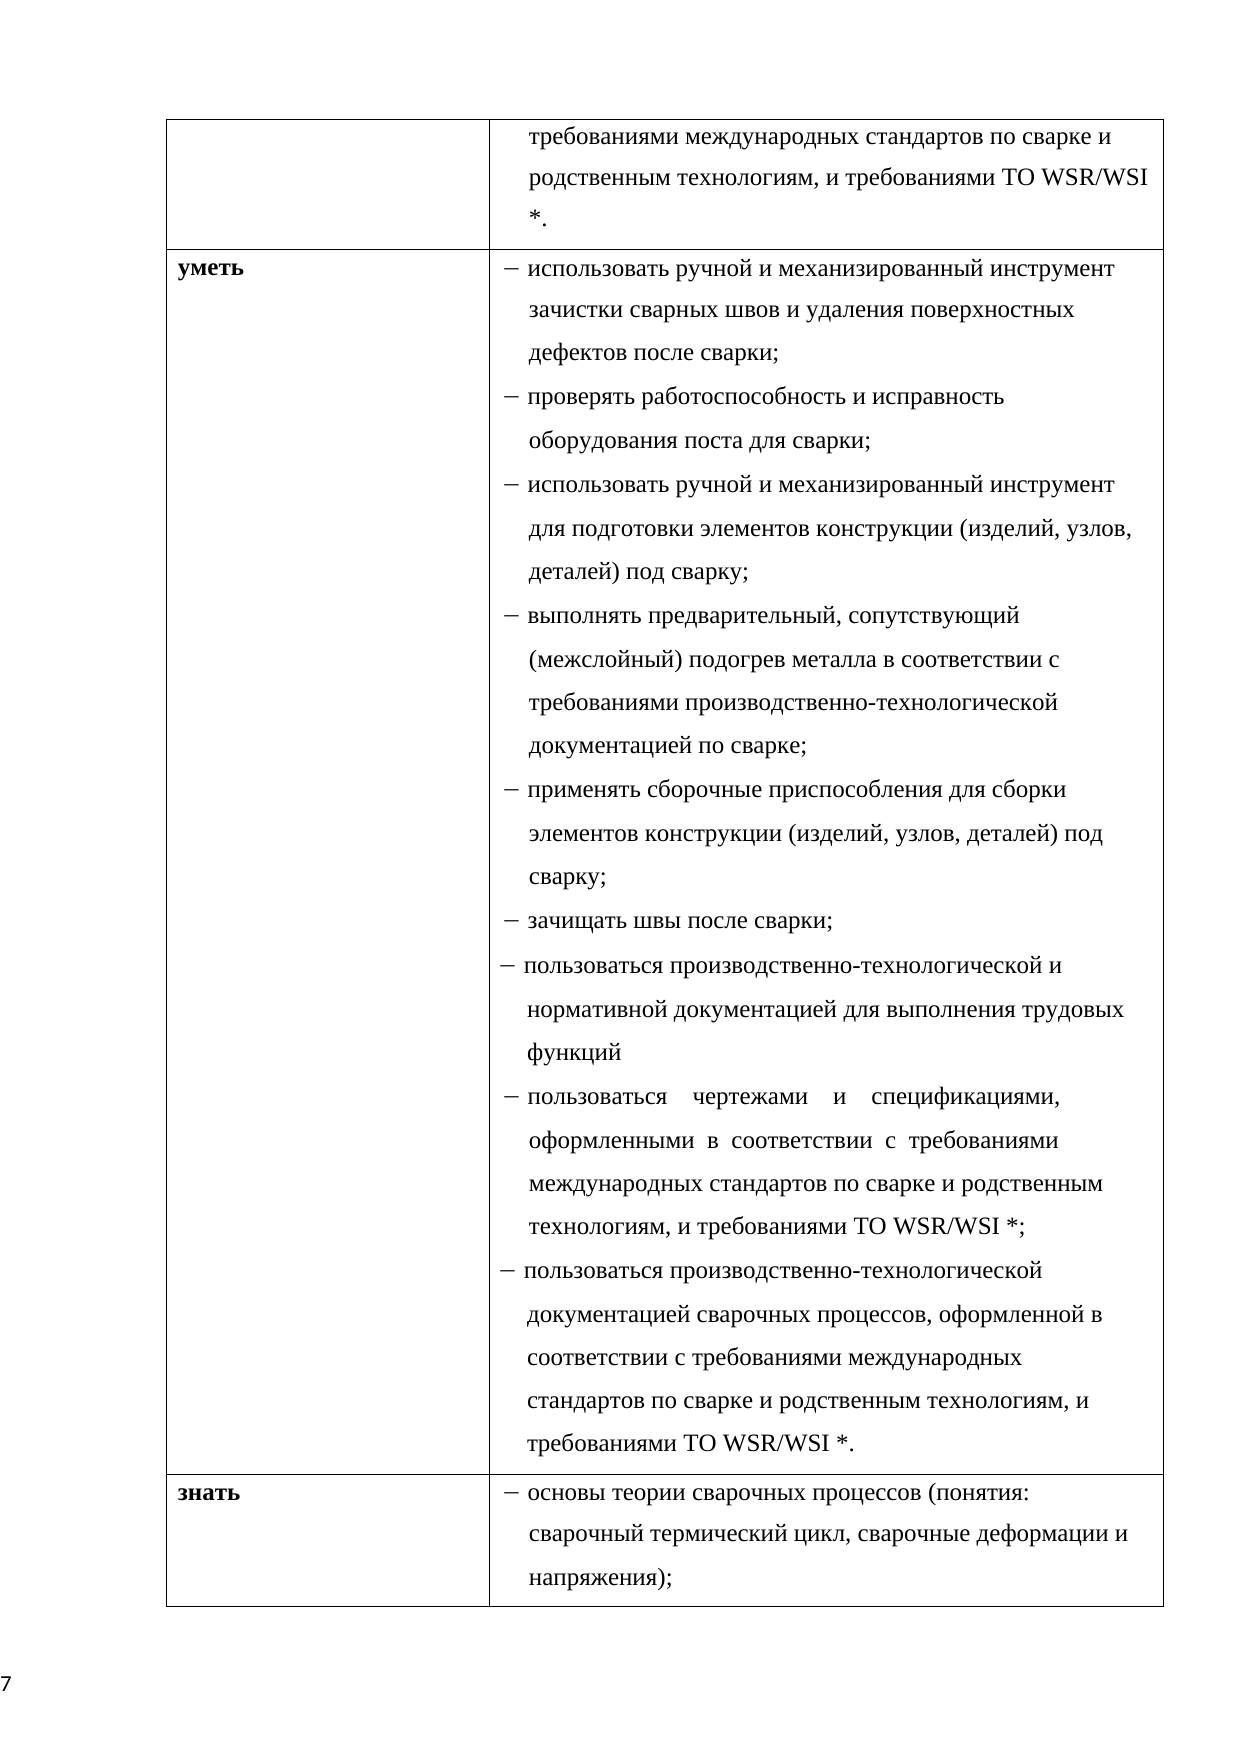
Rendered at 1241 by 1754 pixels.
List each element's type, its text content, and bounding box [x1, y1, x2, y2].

text 7 [0, 1668, 1240, 1697]
